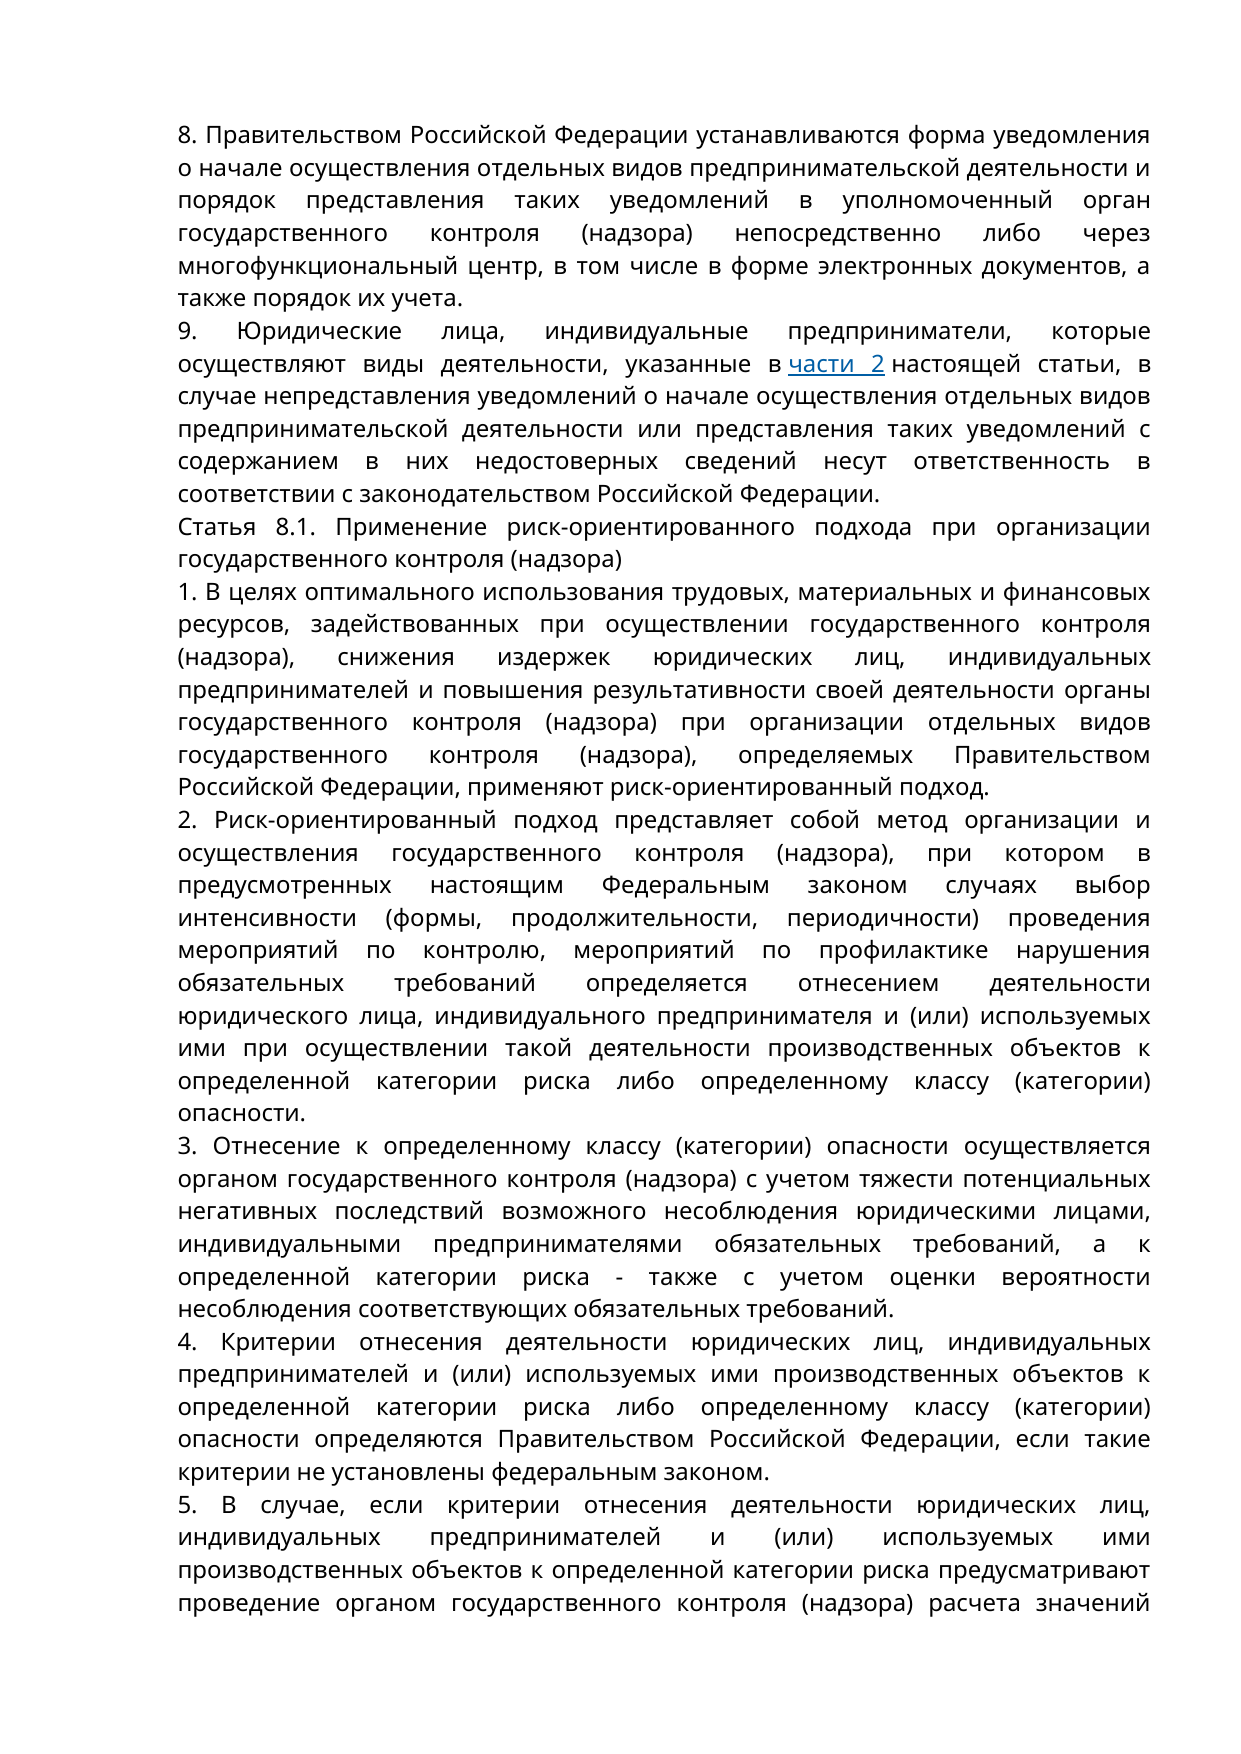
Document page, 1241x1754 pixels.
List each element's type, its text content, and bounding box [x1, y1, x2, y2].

text 4. Критерии отнесения деятельности юридических лиц, индивидуальных предпринимателей и (или) используемых ими производственных объектов к определенной категории риска либо определенному классу (категории) опасности определяются Правительством Российской Федерации, если такие критерии не установлены федеральным законом. [177, 1324, 1152, 1487]
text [177, 1487, 1152, 1618]
text 8. Правительством Российской Федерации устанавливаются форма уведомления о начале осуществления отдельных видов предпринимательской деятельности и порядок представления таких уведомлений в уполномоченный орган государственного контроля (надзора) непосредственно либо через многофункциональный центр, в том числе в форме электронных документов, а также порядок их учета. [177, 118, 1152, 314]
text 3. Отнесение к определенному классу (категории) опасности осуществляется органом государственного контроля (надзора) с учетом тяжести потенциальных негативных последствий возможного несоблюдения юридическими лицами, индивидуальными предпринимателями обязательных требований, а к определенной категории риска - также с учетом оценки вероятности несоблюдения соответствующих обязательных требований. [177, 1129, 1152, 1324]
text Статья 8.1. Применение риск-ориентированного подхода при организации государственного контроля (надзора) [177, 509, 1152, 574]
text 1. В целях оптимального использования трудовых, материальных и финансовых ресурсов, задействованных при осуществлении государственного контроля (надзора), снижения издержек юридических лиц, индивидуальных предпринимателей и повышения результативности своей деятельности органы государственного контроля (надзора) при организации отдельных видов государственного контроля (надзора), определяемых Правительством Российской Федерации, применяют риск-ориентированный подход. [177, 574, 1152, 803]
text 2. Риск-ориентированный подход представляет собой метод организации и осуществления государственного контроля (надзора), при котором в предусмотренных настоящим Федеральным законом случаях выбор интенсивности (формы, продолжительности, периодичности) проведения мероприятий по контролю, мероприятий по профилактике нарушения обязательных требований определяется отнесением деятельности юридического лица, индивидуального предпринимателя и (или) используемых ими при осуществлении такой деятельности производственных объектов к определенной категории риска либо определенному классу (категории) опасности. [177, 803, 1152, 1129]
text 9. Юридические лица, индивидуальные предприниматели, которые осуществляют виды деятельности, указанные в части 2 настоящей статьи, в случае непредставления уведомлений о начале осуществления отдельных видов предпринимательской деятельности или представления таких уведомлений с содержанием в них недостоверных сведений несут ответственность в соответствии с законодательством Российской Федерации. [177, 314, 1152, 509]
